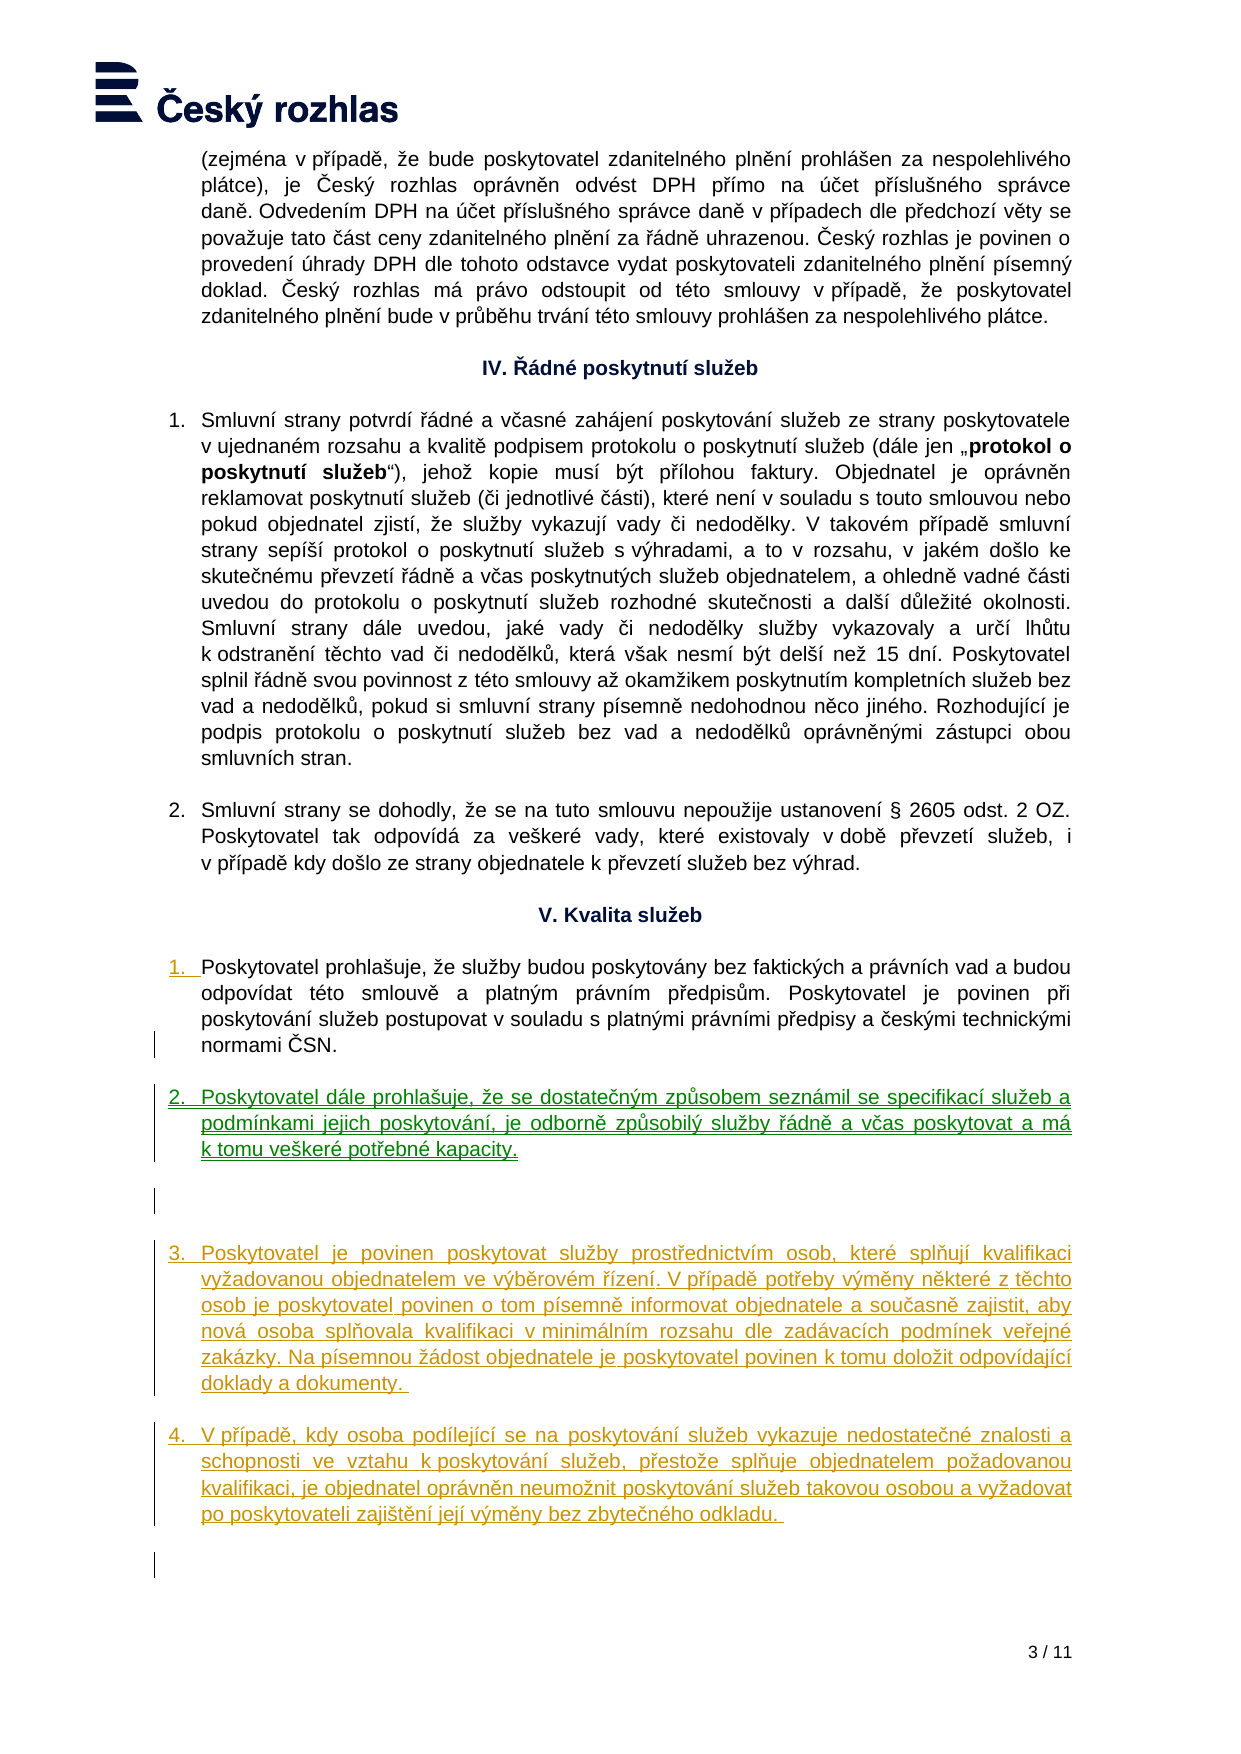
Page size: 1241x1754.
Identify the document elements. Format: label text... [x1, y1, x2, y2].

subtitle Kvalita služeb [168, 901, 1072, 927]
subtitle Řádné poskytnutí služeb [168, 354, 1072, 380]
list Poskytovatel prohlašuje, že služby budou poskytovány bez faktických a právních vad a budou odpovídat této smlouvě a platným právním předpisům. Poskytovatel je povinen při poskytování služeb postupovat v souladu s platnými právními předpisy a českými technickými normami ČSN. [168, 953, 1072, 1057]
list Smluvní strany se dohodly, že se na tuto smlouvu nepoužije ustanovení § 2605 odst. 2 OZ. Poskytovatel tak odpovídá za veškeré vady, které existovaly v době převzetí služeb, i v případě kdy došlo ze strany objednatele k převzetí služeb bez výhrad. [168, 797, 1072, 875]
picture [95, 62, 398, 128]
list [168, 146, 1072, 328]
list Smluvní strany potvrdí řádné a včasné zahájení poskytování služeb ze strany poskytovatele v ujednaném rozsahu a kvalitě podpisem protokolu o poskytnutí služeb (dále jen „protokol o poskytnutí služeb“), jehož kopie musí být přílohou faktury. Objednatel je oprávněn reklamovat poskytnutí služeb (či jednotlivé části), které není v souladu s touto smlouvou nebo pokud objednatel zjistí, že služby vykazují vady či nedodělky. V takovém případě smluvní strany sepíší protokol o poskytnutí služeb s výhradami, a to v rozsahu, v jakém došlo ke skutečnému převzetí řádně a včas poskytnutých služeb objednatelem, a ohledně vadné části uvedou do protokolu o poskytnutí služeb rozhodné skutečnosti a další důležité okolnosti. Smluvní strany dále uvedou, jaké vady či nedodělky služby vykazovaly a určí lhůtu k odstranění těchto vad či nedodělků, která však nesmí být delší než 15 dní. Poskytovatel splnil řádně svou povinnost z této smlouvy až okamžikem poskytnutím kompletních služeb bez vad a nedodělků, pokud si smluvní strany písemně nedohodnou něco jiného. Rozhodující je podpis protokolu o poskytnutí služeb bez vad a nedodělků oprávněnými zástupci obou smluvních stran. [168, 406, 1072, 771]
